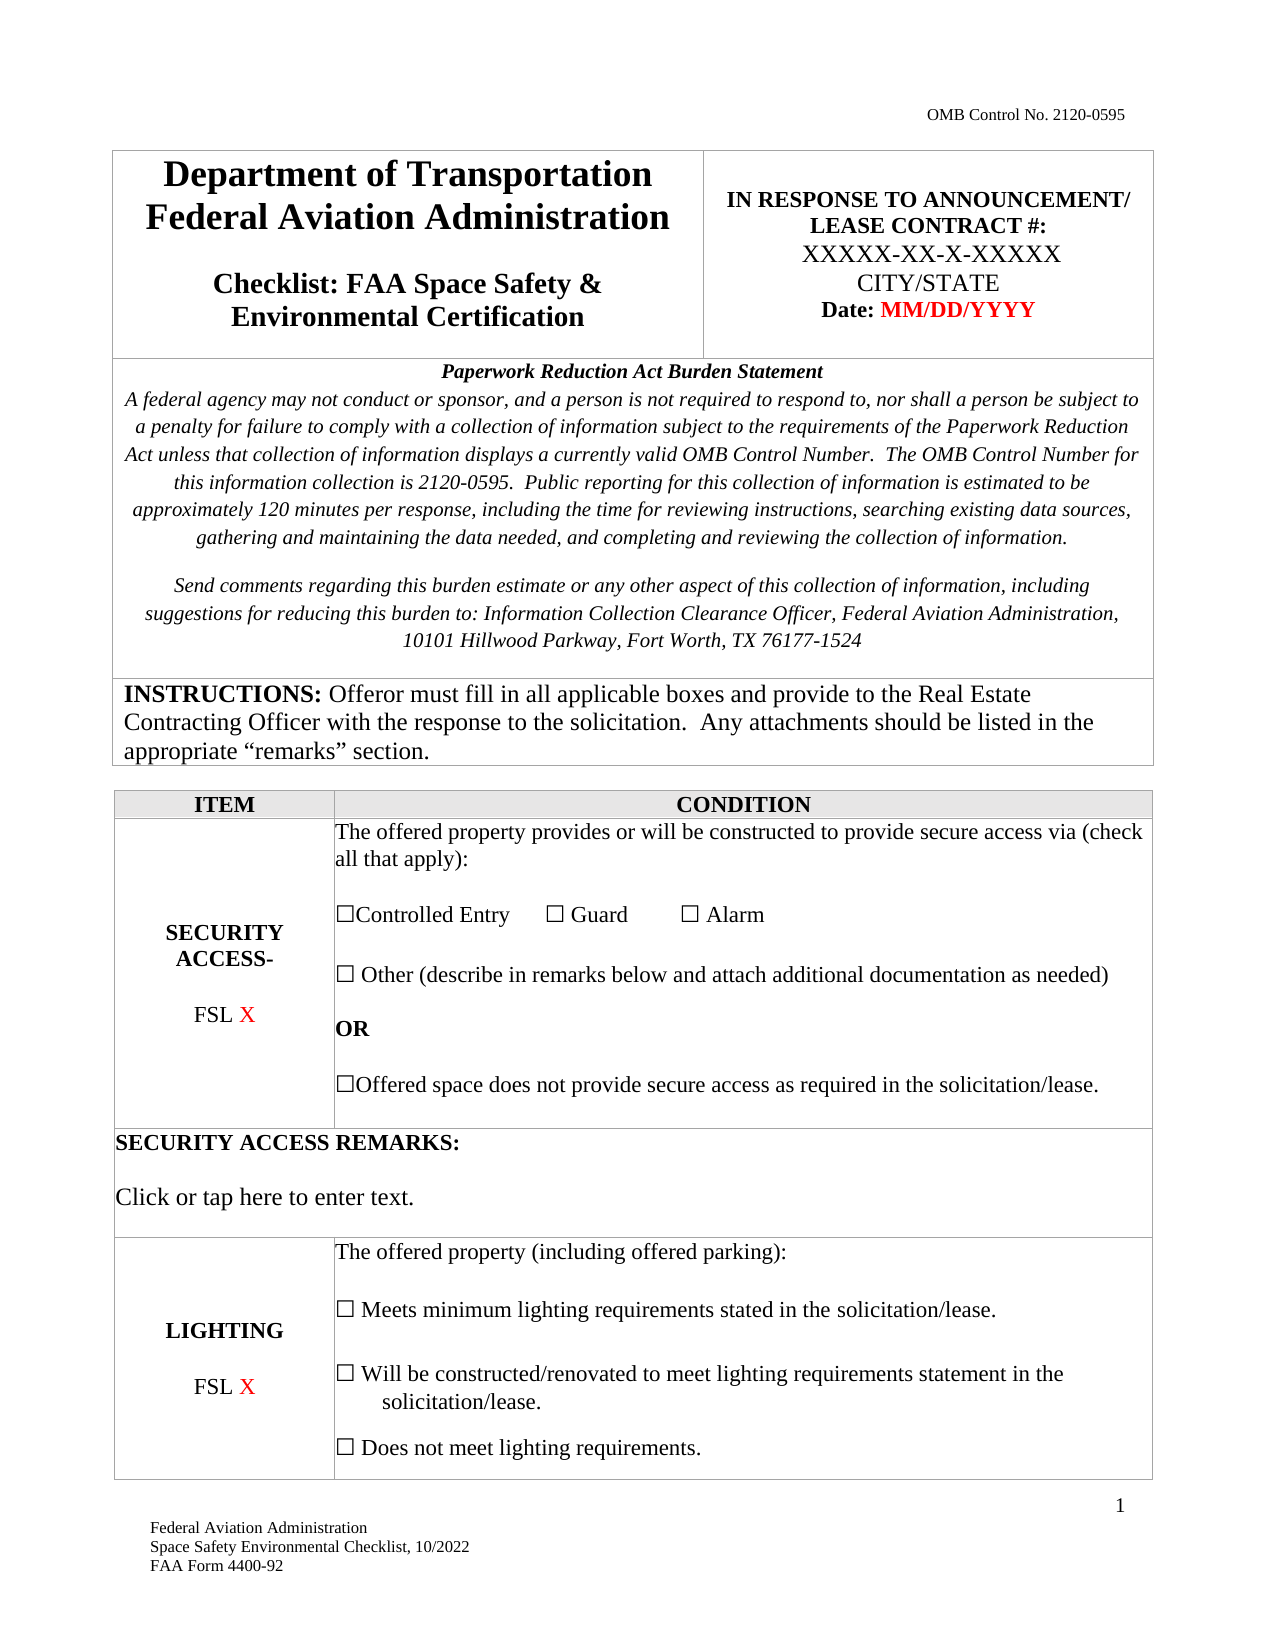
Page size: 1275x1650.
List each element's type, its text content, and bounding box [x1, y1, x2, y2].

table_cell The offered property (including offered parking): Meets minimum lighting requirements stated in the solicitation/lease. Will be constructed/renovated to meet lighting requirements statement in the solicitation/lease. Does not meet lighting requirements. [335, 1238, 1152, 1479]
table_cell INSTRUCTIONS: Offeror must fill in all applicable boxes and provide to the Real Estate Contracting Officer with the response to the solicitation. Any attachments should be listed in the appropriate “remarks” section. [113, 679, 1153, 765]
table_cell SECURITY ACCESS- FSL [115, 819, 334, 1128]
table_header ITEM [115, 791, 334, 817]
table_header IN RESPONSE TO ANNOUNCEMENT/ LEASE CONTRACT #: Date: [704, 151, 1153, 358]
table_cell Paperwork Reduction Act Burden Statement A federal agency may not conduct or sponsor, and a person is not required to respond to, nor shall a person be subject to a penalty for failure to comply with a collection of information subject to the requirements of the Paperwork Reduction Act unless that collection of information displays a currently valid OMB Control Number. The OMB Control Number for this information collection is 2120-0595. Public reporting for this collection of information is estimated to be approximately 120 minutes per response, including the time for reviewing instructions, searching existing data sources, gathering and maintaining the data needed, and completing and reviewing the collection of information. Send comments regarding this burden estimate or any other aspect of this collection of information, including suggestions for reducing this burden to: Information Collection Clearance Officer, Federal Aviation Administration, 10101 Hillwood Parkway, Fort Worth, TX 76177-1524 [113, 359, 1153, 678]
table_header CONDITION [335, 791, 1152, 817]
table_cell SECURITY ACCESS REMARKS: [115, 1129, 1152, 1237]
table_header Department of Transportation Federal Aviation Administration Checklist: FAA Space Safety & Environmental Certification [113, 151, 703, 358]
table_cell LIGHTING FSL [115, 1238, 334, 1479]
table_cell The offered property provides or will be constructed to provide secure access via (check all that apply): Controlled Entry Guard Alarm Other (describe in remarks below and attach additional documentation as needed) OR Offered space does not provide secure access as required in the solicitation/lease. [335, 819, 1152, 1128]
